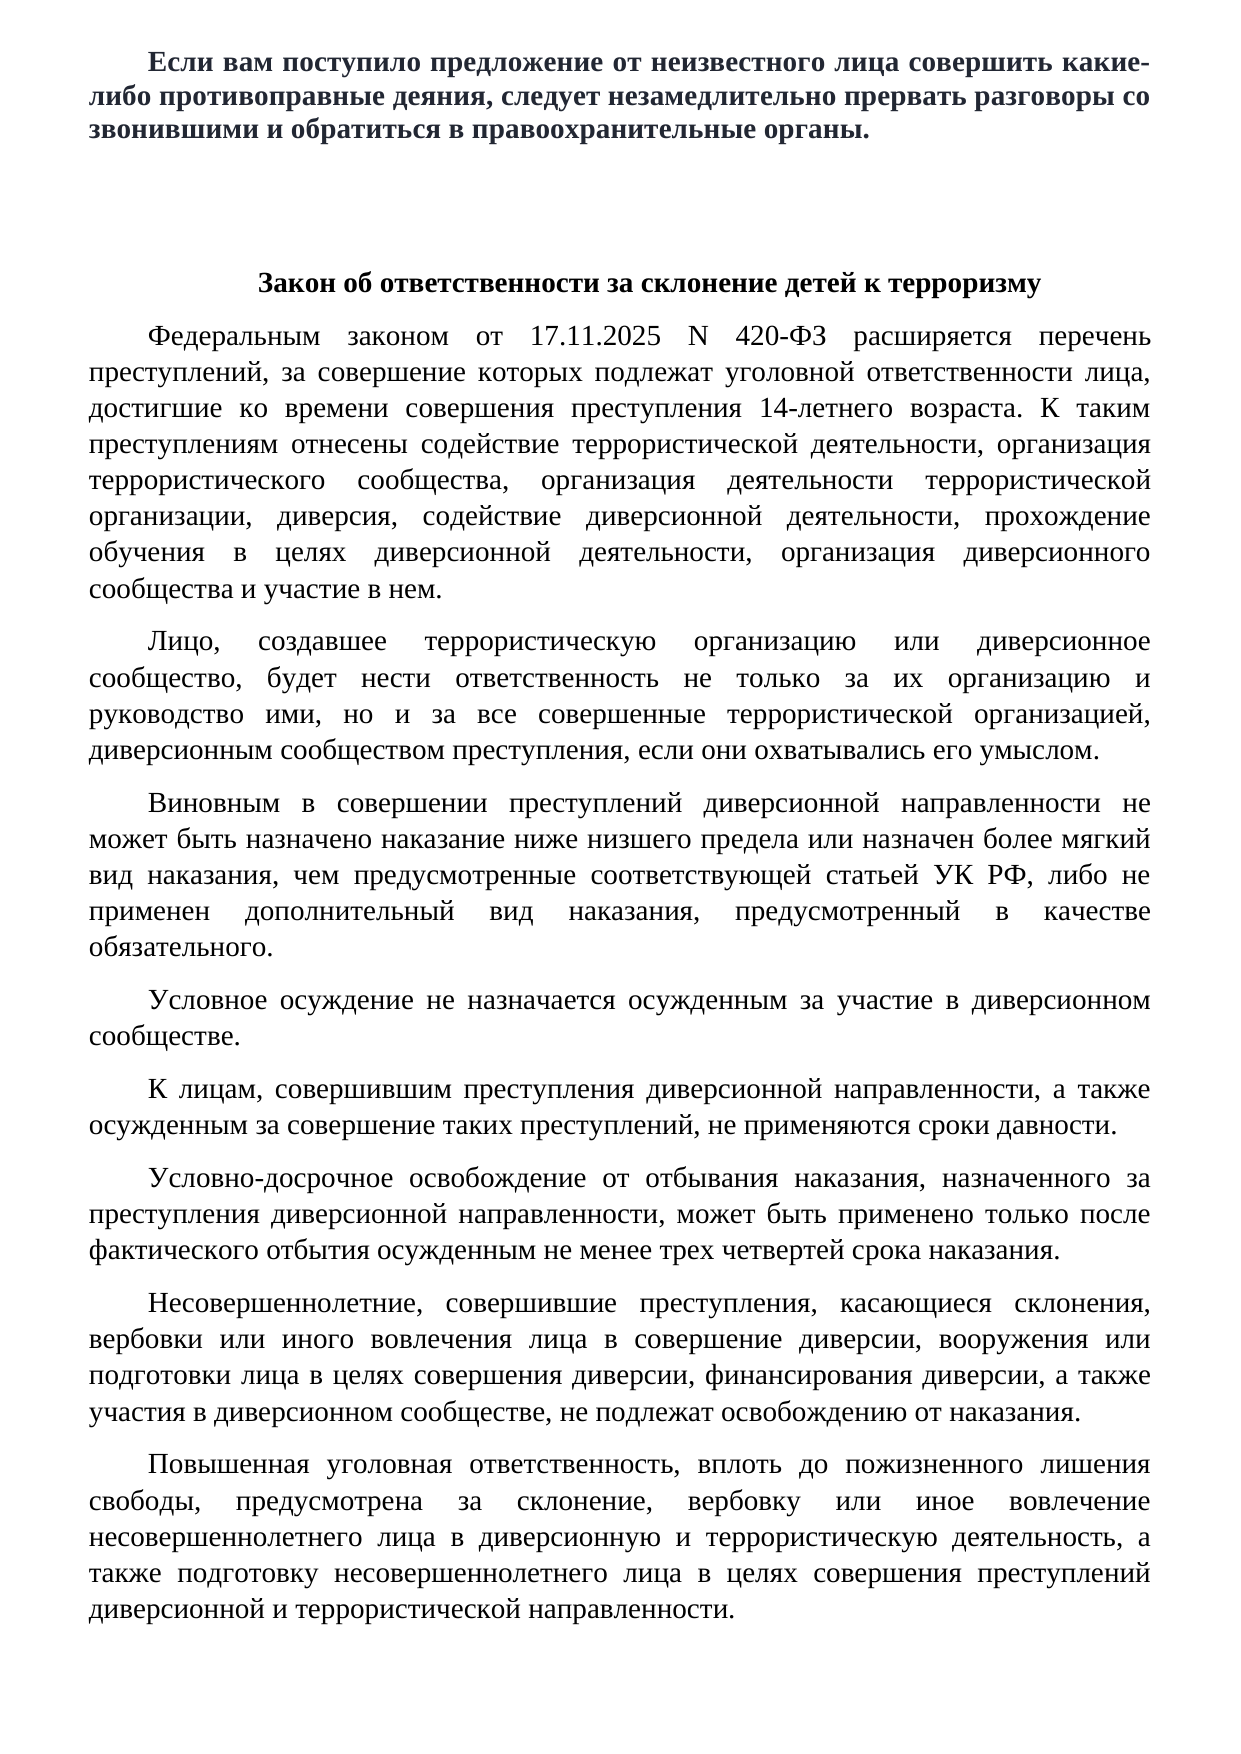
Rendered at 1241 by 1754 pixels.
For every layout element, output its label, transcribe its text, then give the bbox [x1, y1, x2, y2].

text Закон об ответственности за склонение детей к терроризму [89, 265, 1152, 298]
text Условное осуждение не назначается осужденным за участие в диверсионном сообществе. [89, 982, 1152, 1052]
text Несовершеннолетние, совершившие преступления, касающиеся склонения, вербовки или иного вовлечения лица в совершение диверсии, вооружения или подготовки лица в целях совершения диверсии, финансирования диверсии, а также участия в диверсионном сообществе, не подлежат освобождению от наказания. [89, 1285, 1152, 1427]
text К лицам, совершившим преступления диверсионной направленности, а также осужденным за совершение таких преступлений, не применяются сроки давности. [89, 1071, 1152, 1141]
text Виновным в совершении преступлений диверсионной направленности не может быть назначено наказание ниже низшего предела или назначен более мягкий вид наказания, чем предусмотренные соответствующей статьей УК РФ, либо не применен дополнительный вид наказания, предусмотренный в качестве обязательного. [89, 785, 1152, 963]
text Повышенная уголовная ответственность, вплоть до пожизненного лишения свободы, предусмотрена за склонение, вербовку или иное вовлечение несовершеннолетнего лица в диверсионную и террористическую деятельность, а также подготовку несовершеннолетнего лица в целях совершения преступлений диверсионной и террористической направленности. [89, 1446, 1152, 1624]
text Федеральным законом от 17.11.2025 N 420-ФЗ расширяется перечень преступлений, за совершение которых подлежат уголовной ответственности лица, достигшие ко времени совершения преступления 14-летнего возраста. К таким преступлениям отнесены содействие террористической деятельности, организация террористического сообщества, организация деятельности террористической организации, диверсия, содействие диверсионной деятельности, прохождение обучения в целях диверсионной деятельности, организация диверсионного сообщества и участие в нем. [89, 318, 1152, 604]
text Условно-досрочное освобождение от отбывания наказания, назначенного за преступления диверсионной направленности, может быть применено только после фактического отбытия осужденным не менее трех четвертей срока наказания. [89, 1160, 1152, 1266]
text Лицо, создавшее террористическую организацию или диверсионное сообщество, будет нести ответственность не только за их организацию и руководство ими, но и за все совершенные террористической организацией, диверсионным сообществом преступления, если они охватывались его умыслом. [89, 623, 1152, 766]
text Если вам поступило предложение от неизвестного лица совершить какие-либо противоправные деяния, следует незамедлительно прервать разговоры со звонившими и обратиться в правоохранительные органы. [89, 44, 1152, 145]
